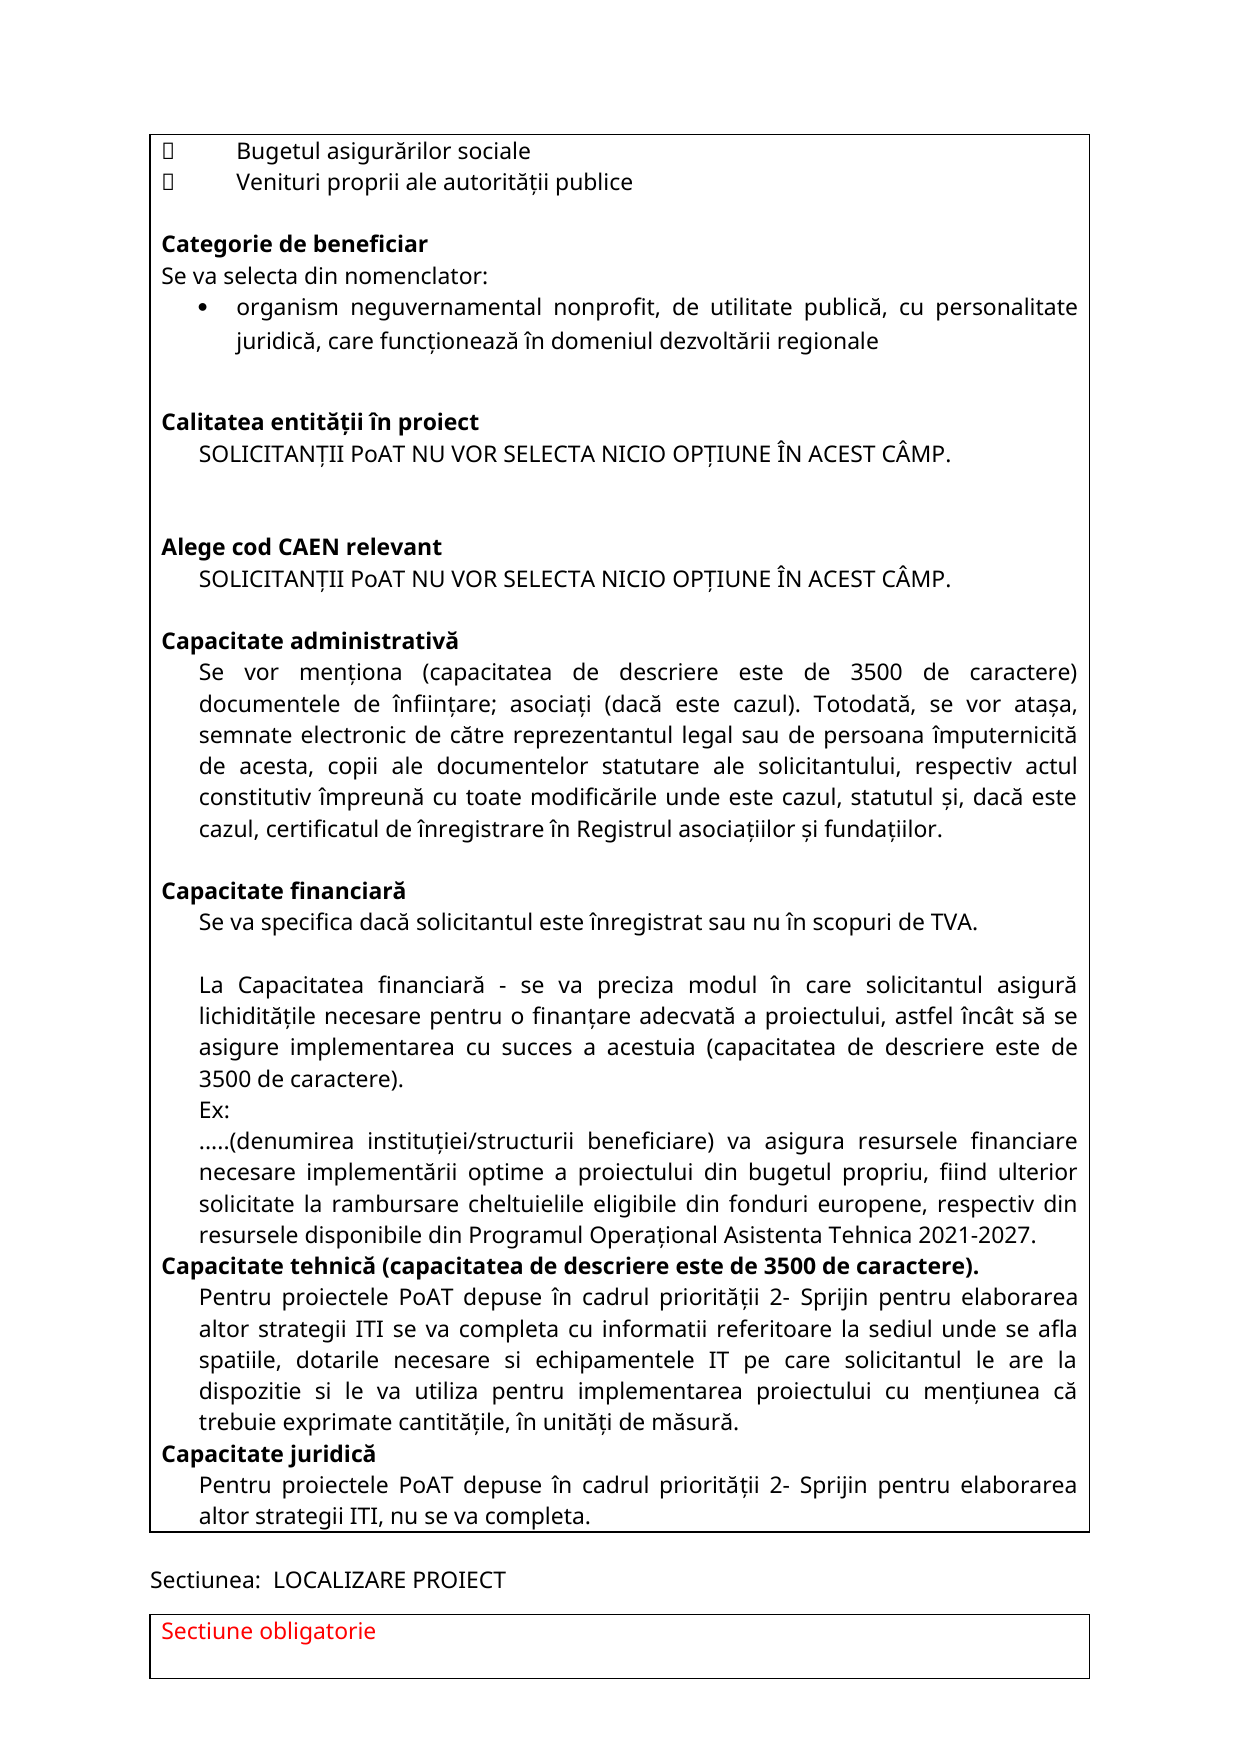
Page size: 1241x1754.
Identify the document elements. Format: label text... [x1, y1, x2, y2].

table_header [151, 1615, 1089, 1678]
text Sectiunea: LOCALIZARE PROIECT [150, 1564, 1090, 1595]
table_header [151, 135, 1089, 1531]
